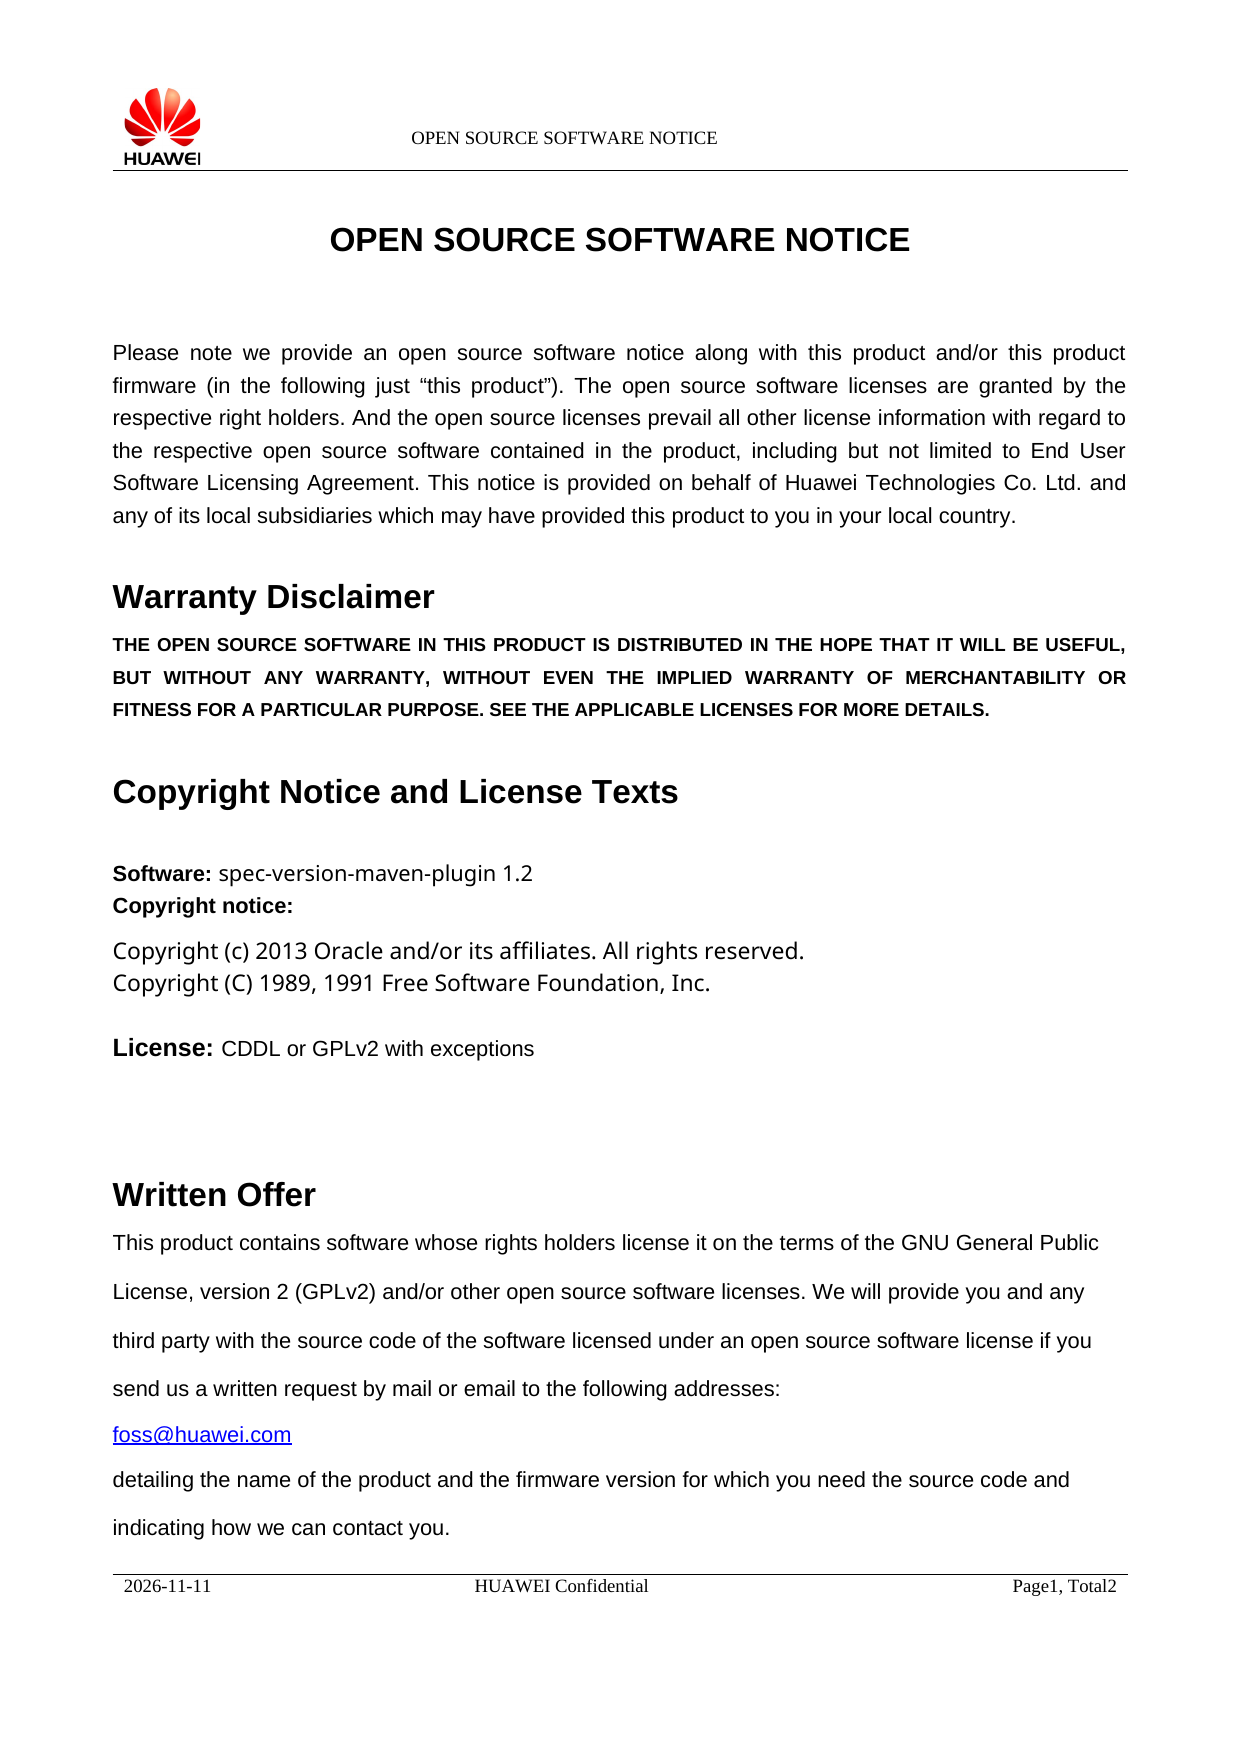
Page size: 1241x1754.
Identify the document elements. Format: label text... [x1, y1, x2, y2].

title Software: spec-version-maven-plugin 1.2 [112, 856, 1128, 889]
text Please note we provide an open source software notice along with this product and/or this product firmware (in the following just “this product”). The open source software licenses are granted by the respective right holders. And the open source licenses prevail all other license information with regard to the respective open source software contained in the product, including but not limited to End User Software Licensing Agreement. This notice is provided on behalf of Huawei Technologies Co. Ltd. and any of its local subsidiaries which may have provided this product to you in your local country. [112, 336, 1128, 531]
text Copyright notice: [112, 889, 1128, 921]
picture [124, 88, 201, 165]
text This product contains software whose rights holders license it on the terms of the GNU General Public License, version 2 (GPLv2) and/or other open source software licenses. We will provide you and any third party with the source code of the software licensed under an open source software license if you send us a written request by mail or email to the following addresses: [112, 1226, 1128, 1405]
text OPEN SOURCE SOFTWARE NOTICE [112, 206, 1128, 271]
text foss@huawei.com [112, 1418, 1128, 1450]
text Warranty Disclaimer [112, 564, 1128, 629]
text Written Offer [112, 1161, 1128, 1226]
text Copyright Notice and License Texts [112, 759, 1128, 824]
text detailing the name of the product and the firmware version for which you need the source code and indicating how we can contact you. [112, 1463, 1128, 1544]
text Copyright (c) 2013 Oracle and/or its affiliates. All rights reserved. Copyright (C) 1989, 1991 Free Software Foundation, Inc. [112, 934, 1128, 1031]
text License: CDDL or GPLv2 with exceptions [112, 1031, 1128, 1064]
text The open source software in this product is distributed in the hope that it will be useful, but WITHOUT ANY WARRANTY, without even the implied warranty of MERCHANTABILITY or FITNESS FOR A PARTICULAR PURPOSE. See the applicable licenses for more details. [112, 629, 1128, 726]
